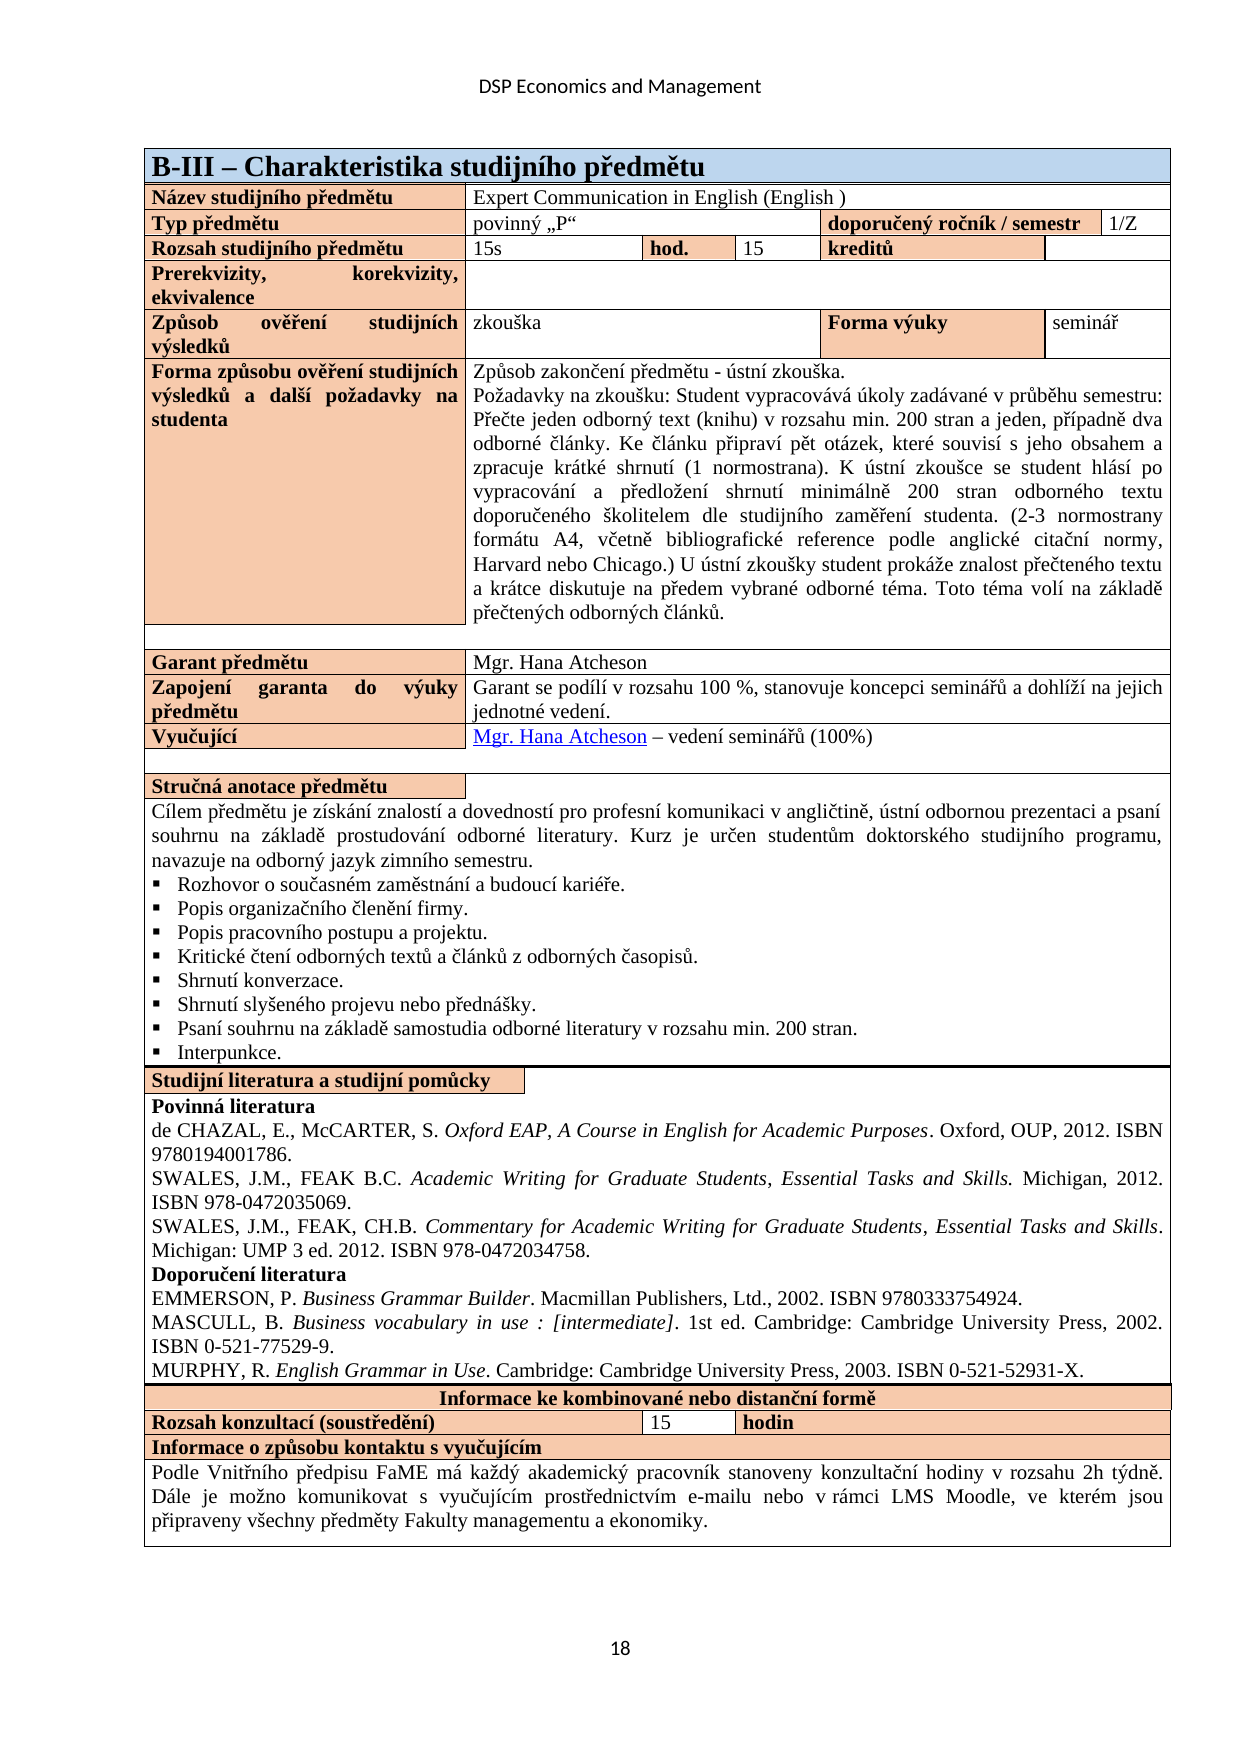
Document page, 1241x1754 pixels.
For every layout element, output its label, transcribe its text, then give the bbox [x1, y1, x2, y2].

table_cell zkouška [466, 310, 820, 358]
table_cell Rozsah konzultací (soustředění) [145, 1411, 642, 1434]
table_cell hodin [736, 1411, 1170, 1434]
table_cell kreditů [821, 236, 1044, 259]
table_cell seminář [1046, 310, 1170, 358]
table_cell hod. [643, 236, 735, 259]
table_cell [466, 774, 1170, 798]
table_cell Způsob ověření studijních výsledků [145, 310, 465, 358]
table_cell Mgr. Hana Atcheson [466, 650, 1170, 674]
table_cell povinný „P“ [466, 210, 820, 234]
table_cell [466, 261, 1170, 309]
table_cell 15 [736, 236, 820, 259]
table_cell 15 [643, 1411, 735, 1434]
table_cell [145, 748, 1170, 773]
table_cell Stručná anotace předmětu [145, 774, 465, 798]
table_cell Cílem předmětu je získání znalostí a dovedností pro profesní komunikaci v angličtině, ústní odbornou prezentaci a psaní souhrnu na základě prostudování odborné literatury. Kurz je určen studentům doktorského studijního programu, navazuje na odborný jazyk zimního semestru. Rozhovor o současném zaměstnání a budoucí kariéře. Popis organizačního členění firmy. Popis pracovního postupu a projektu. Kritické čtení odborných textů a článků z odborných časopisů. Shrnutí konverzace. Shrnutí slyšeného projevu nebo přednášky. Psaní souhrnu na základě samostudia odborné literatury v rozsahu min. 200 stran. Interpunkce. [145, 798, 1170, 1065]
table_cell 15s [466, 236, 642, 259]
table_cell Forma výuky [821, 310, 1044, 358]
table_cell 1/Z [1102, 210, 1170, 234]
table_header B-III – Charakteristika studijního předmětu [145, 149, 1170, 182]
table_cell Způsob zakončení předmětu - ústní zkouška. Požadavky na zkoušku: Student vypracovává úkoly zadávané v průběhu semestru: Přečte jeden odborný text (knihu) v rozsahu min. 200 stran a jeden, případně dva odborné články. Ke článku připraví pět otázek, které souvisí s jeho obsahem a zpracuje krátké shrnutí (1 normostrana). K ústní zkoušce se student hlásí po vypracování a předložení shrnutí minimálně 200 stran odborného textu doporučeného školitelem dle studijního zaměření studenta. (2-3 normostrany formátu A4, včetně bibliografické reference podle anglické citační normy, Harvard nebo Chicago.) U ústní zkoušky student prokáže znalost přečteného textu a krátce diskutuje na předem vybrané odborné téma. Toto téma volí na základě přečtených odborných článků. [466, 359, 1170, 624]
table_cell Garant se podílí v rozsahu 100 %, stanovuje koncepci seminářů a dohlíží na jejich jednotné vedení. [466, 675, 1170, 723]
table_cell Informace ke kombinované nebo distanční formě [145, 1386, 1171, 1409]
table_cell Prerekvizity, korekvizity, ekvivalence [145, 261, 465, 309]
table_cell Název studijního předmětu [145, 185, 465, 209]
table_cell [1046, 236, 1170, 259]
table_cell [145, 624, 1170, 649]
table_cell [525, 1068, 1170, 1093]
table_cell Informace o způsobu kontaktu s vyučujícím [145, 1435, 1170, 1459]
table_cell Expert Communication in English (English ) [466, 185, 1170, 209]
table_cell Povinná literatura de Chazal, E., McCarter, S. Oxford EAP, A Course in English for Academic Purposes. Oxford, OUP, 2012. ISBN 9780194001786. Swales, J.M., Feak B.C. Academic Writing for Graduate Students, Essential Tasks and Skills. Michigan, 2012. ISBN 978-0472035069. SWALES, J.M., FEAK, CH.B. Commentary for Academic Writing for Graduate Students, Essential Tasks and Skills. Michigan: UMP 3 ed. 2012. ISBN 978-0472034758. Doporučení literatura Emmerson, P. Business Grammar Builder. Macmillan Publishers, Ltd., 2002. ISBN 9780333754924. Mascull, B. Business vocabulary in use : [intermediate]. 1st ed. Cambridge: Cambridge University Press, 2002. ISBN 0-521-77529-9. Murphy, R. English Grammar in Use. Cambridge: Cambridge University Press, 2003. ISBN 0-521-52931-X. [145, 1093, 1170, 1382]
table_cell doporučený ročník / semestr [821, 210, 1101, 234]
table_cell Garant předmětu [145, 650, 465, 674]
table_cell Zapojení garanta do výuky předmětu [145, 675, 465, 723]
table_cell Vyučující [145, 724, 465, 748]
table_cell Typ předmětu [145, 210, 465, 234]
table_cell Forma způsobu ověření studijních výsledků a další požadavky na studenta [145, 359, 465, 624]
table_cell Mgr. Hana Atcheson – vedení seminářů (100%) [466, 724, 1170, 748]
table_cell Podle Vnitřního předpisu FaME má každý akademický pracovník stanoveny konzultační hodiny v rozsahu 2h týdně. Dále je možno komunikovat s vyučujícím prostřednictvím e-mailu nebo v rámci LMS Moodle, ve kterém jsou připraveny všechny předměty Fakulty managementu a ekonomiky. [145, 1460, 1170, 1546]
table_cell Studijní literatura a studijní pomůcky [145, 1068, 524, 1093]
table_cell Rozsah studijního předmětu [145, 236, 465, 259]
